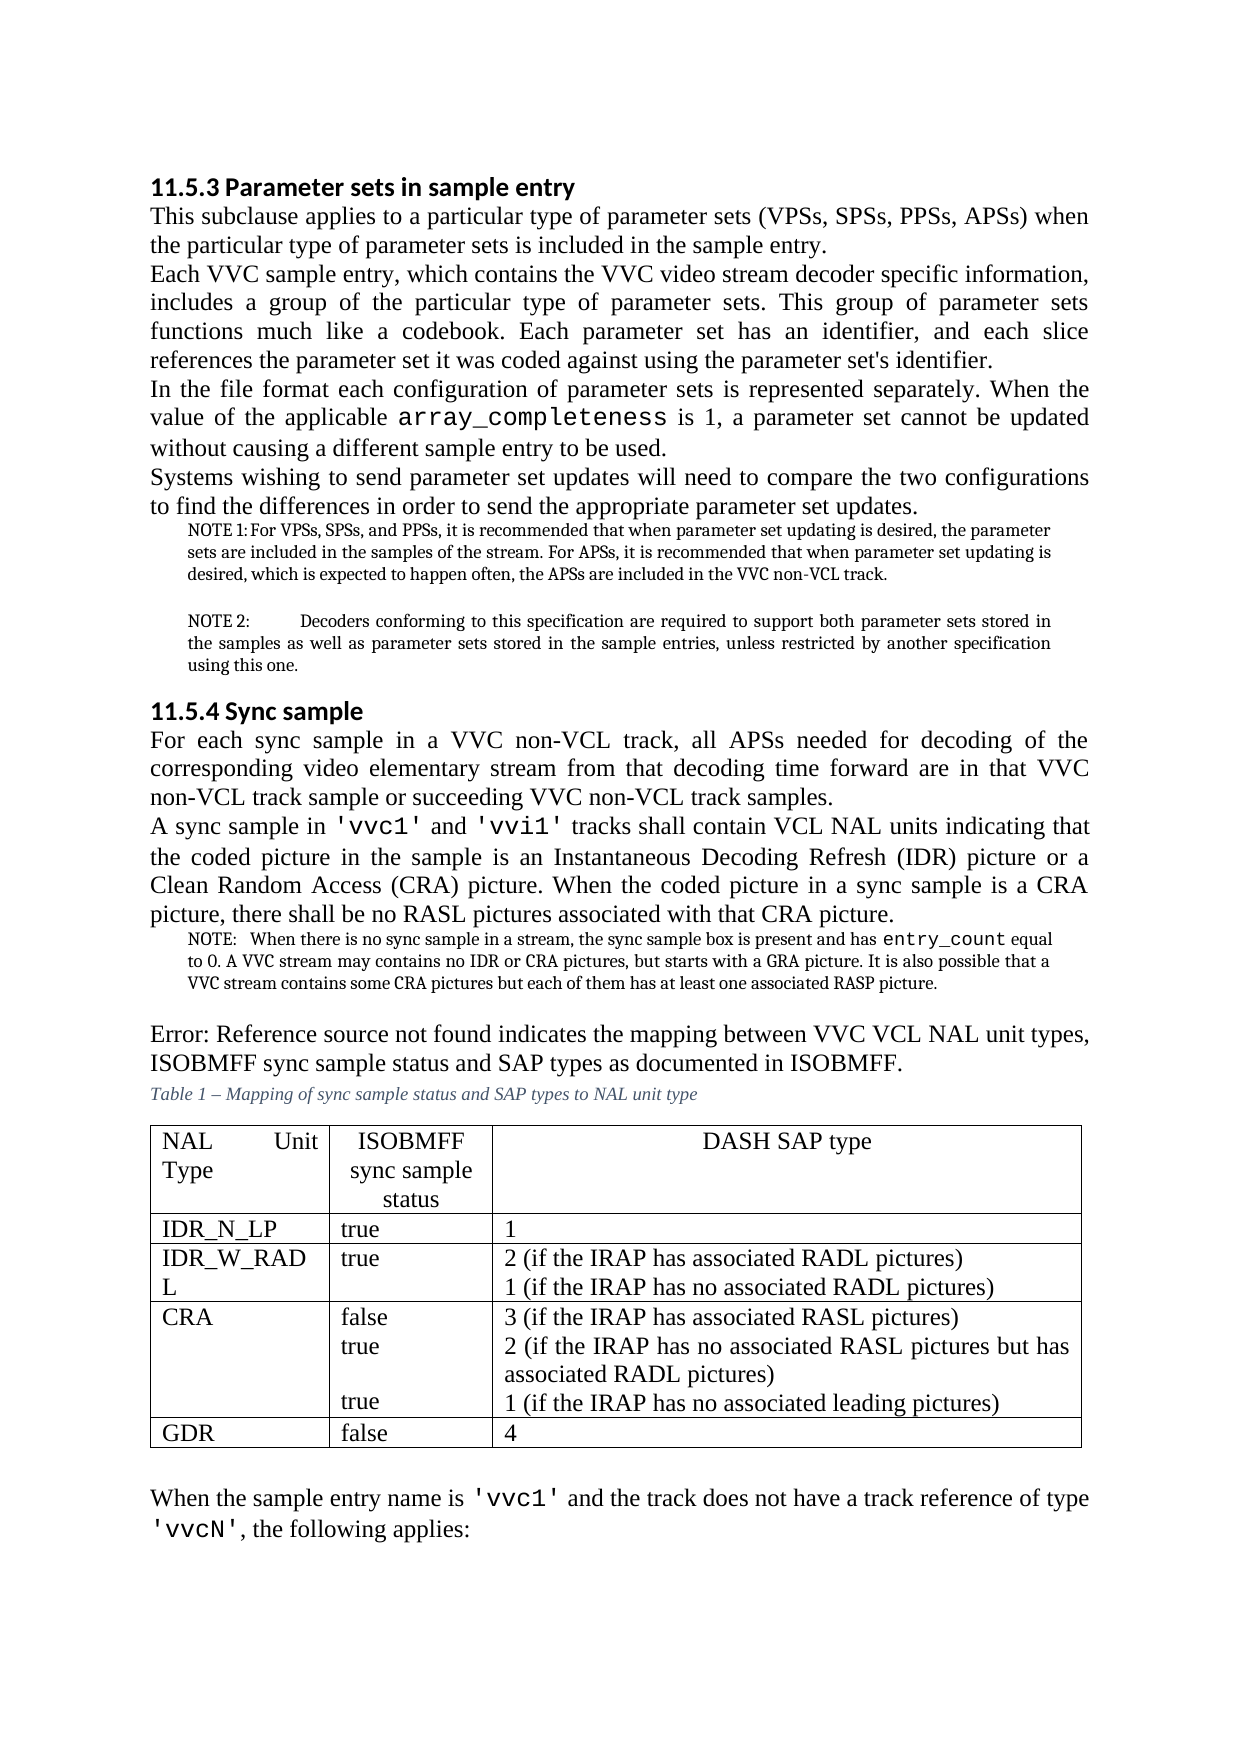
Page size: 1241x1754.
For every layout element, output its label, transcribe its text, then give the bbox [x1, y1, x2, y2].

table_header DASH SAP type [493, 1126, 1081, 1213]
text For each sync sample in a VVC non-VCL track, all APSs needed for decoding of the corresponding video elementary stream from that decoding time forward are in that VVC non-VCL track sample or succeeding VVC non-VCL track samples. [150, 725, 1090, 811]
table_cell CRA [151, 1302, 329, 1417]
text A sync sample in 'vvc1' and 'vvi1' tracks shall contain VCL NAL units indicating that the coded picture in the sample is an Instantaneous Decoding Refresh (IDR) picture or a Clean Random Access (CRA) picture. When the coded picture in a sync sample is a CRA picture, there shall be no RASL pictures associated with that CRA picture. [150, 811, 1090, 928]
list Parameter sets in sample entry [150, 177, 1090, 201]
table_cell IDR_N_LP [151, 1214, 329, 1242]
table_cell 4 [493, 1418, 1081, 1447]
table_header ISOBMFF sync sample status [330, 1126, 492, 1213]
table_cell 1 [493, 1214, 1081, 1242]
table_cell false [330, 1418, 492, 1447]
table_cell GDR [151, 1418, 329, 1447]
text NOTE: When there is no sync sample in a stream, the sync sample box is present and has entry_count equal to 0. A VVC stream may contains no IDR or CRA pictures, but starts with a GRA picture. It is also possible that a VVC stream contains some CRA pictures but each of them has at least one associated RASP picture. [187, 928, 1053, 994]
text When the sample entry name is 'vvc1' and the track does not have a track reference of type 'vvcN', the following applies: [150, 1483, 1090, 1544]
text This subclause applies to a particular type of parameter sets (VPSs, SPSs, PPSs, APSs) when the particular type of parameter sets is included in the sample entry. [150, 201, 1090, 259]
table_header NAL Unit Type [151, 1126, 329, 1213]
table_cell IDR_W_RADL [151, 1244, 329, 1301]
text NOTE 1: For VPSs, SPSs, and PPSs, it is recommended that when parameter set updating is desired, the parameter sets are included in the samples of the stream. For APSs, it is recommended that when parameter set updating is desired, which is expected to happen often, the APSs are included in the VVC non-VCL track. [187, 519, 1053, 585]
text In the file format each configuration of parameter sets is represented separately. When the value of the applicable array_completeness is 1, a parameter set cannot be updated without causing a different sample entry to be used. [150, 374, 1090, 462]
table_cell 2 (if the IRAP has associated RADL pictures) 1 (if the IRAP has no associated RADL pictures) [493, 1244, 1081, 1301]
table_cell 3 (if the IRAP has associated RASL pictures) 2 (if the IRAP has no associated RASL pictures but has associated RADL pictures) 1 (if the IRAP has no associated leading pictures) [493, 1302, 1081, 1417]
table_cell true [330, 1214, 492, 1242]
text NOTE 2: Decoders conforming to this specification are required to support both parameter sets stored in the samples as well as parameter sets stored in the sample entries, unless restricted by another specification using this one. [187, 610, 1053, 676]
table_cell false true true [330, 1302, 492, 1417]
text Each VVC sample entry, which contains the VVC video stream decoder specific information, includes a group of the particular type of parameter sets. This group of parameter sets functions much like a codebook. Each parameter set has an identifier, and each slice references the parameter set it was coded against using the parameter set's identifier. [150, 259, 1090, 374]
list Sync sample [150, 701, 1090, 725]
table_cell true [330, 1244, 492, 1301]
text Systems wishing to send parameter set updates will need to compare the two configurations to find the differences in order to send the appropriate parameter set updates. [150, 462, 1090, 519]
